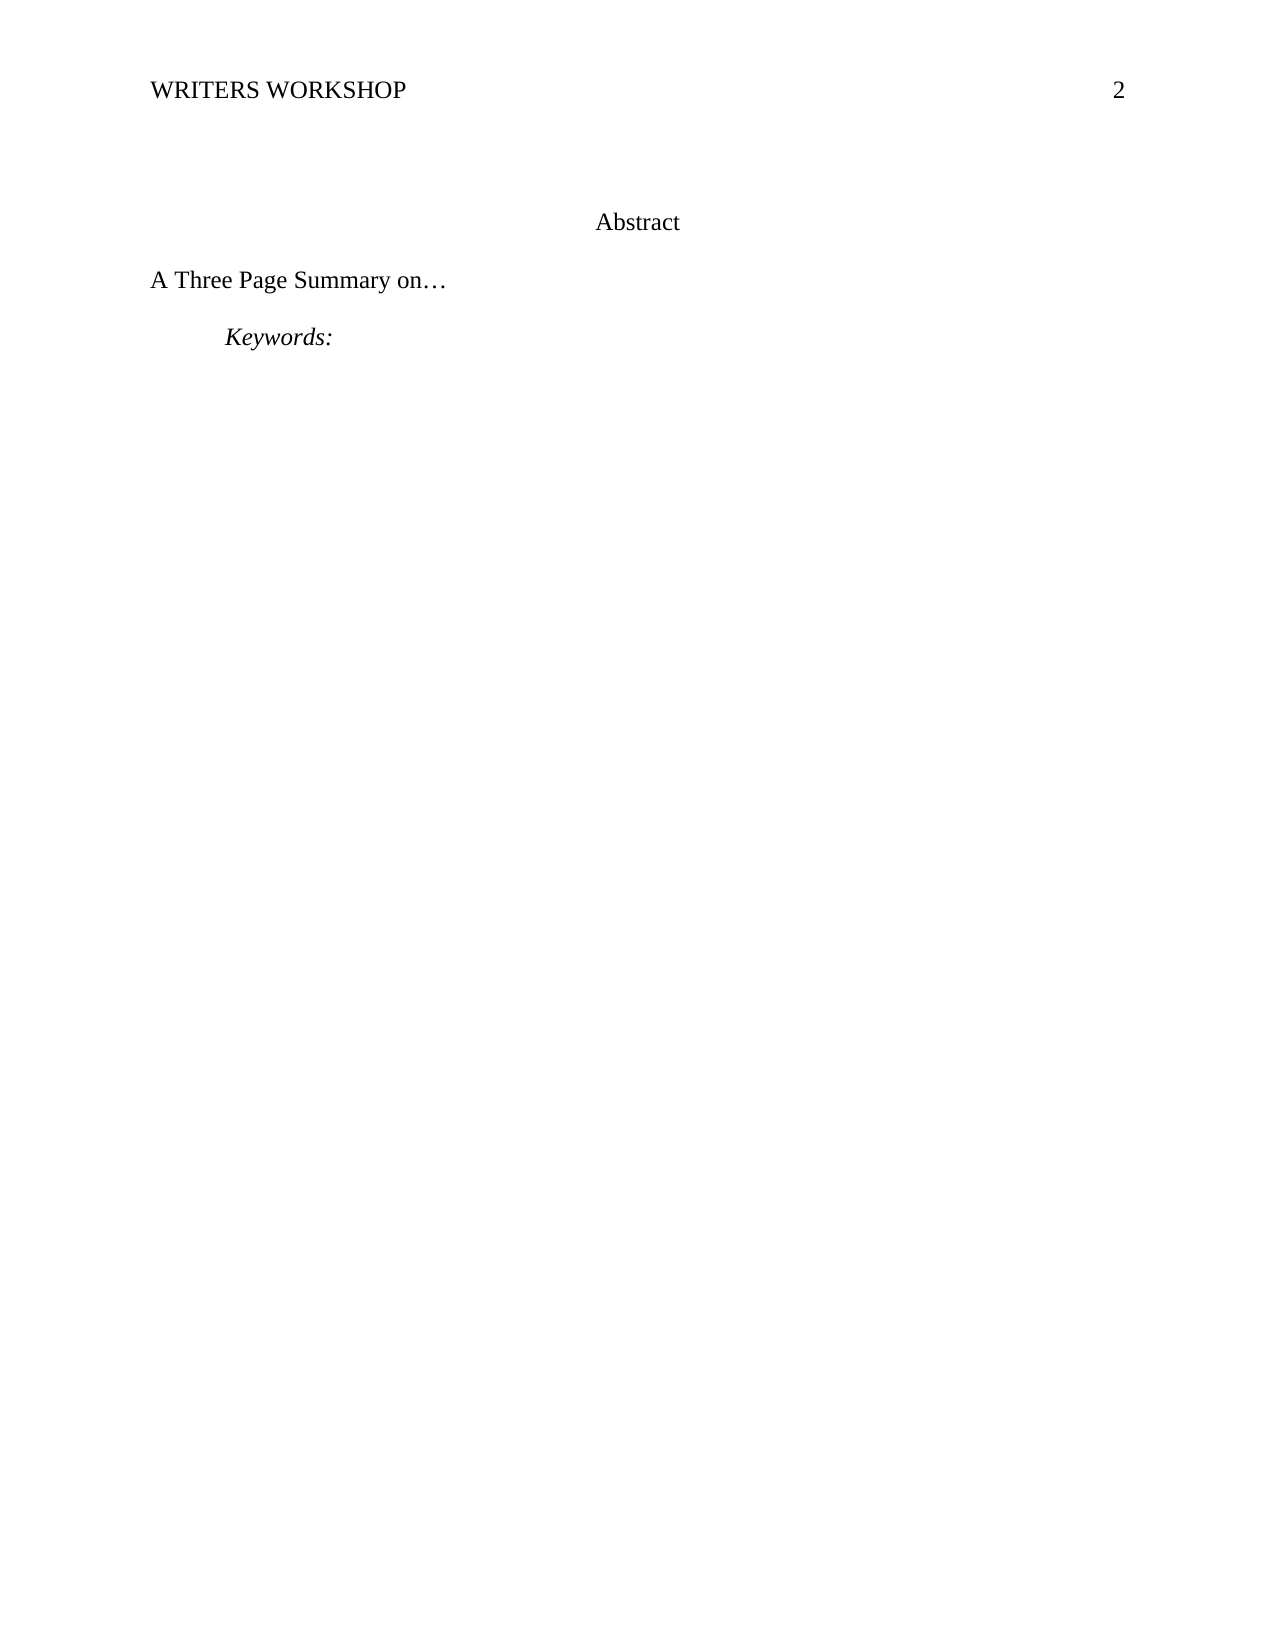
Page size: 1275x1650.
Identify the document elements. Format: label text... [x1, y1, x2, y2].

text A Three Page Summary on… [150, 265, 1125, 294]
text Abstract [150, 207, 1125, 236]
text Keywords: [150, 322, 1125, 351]
